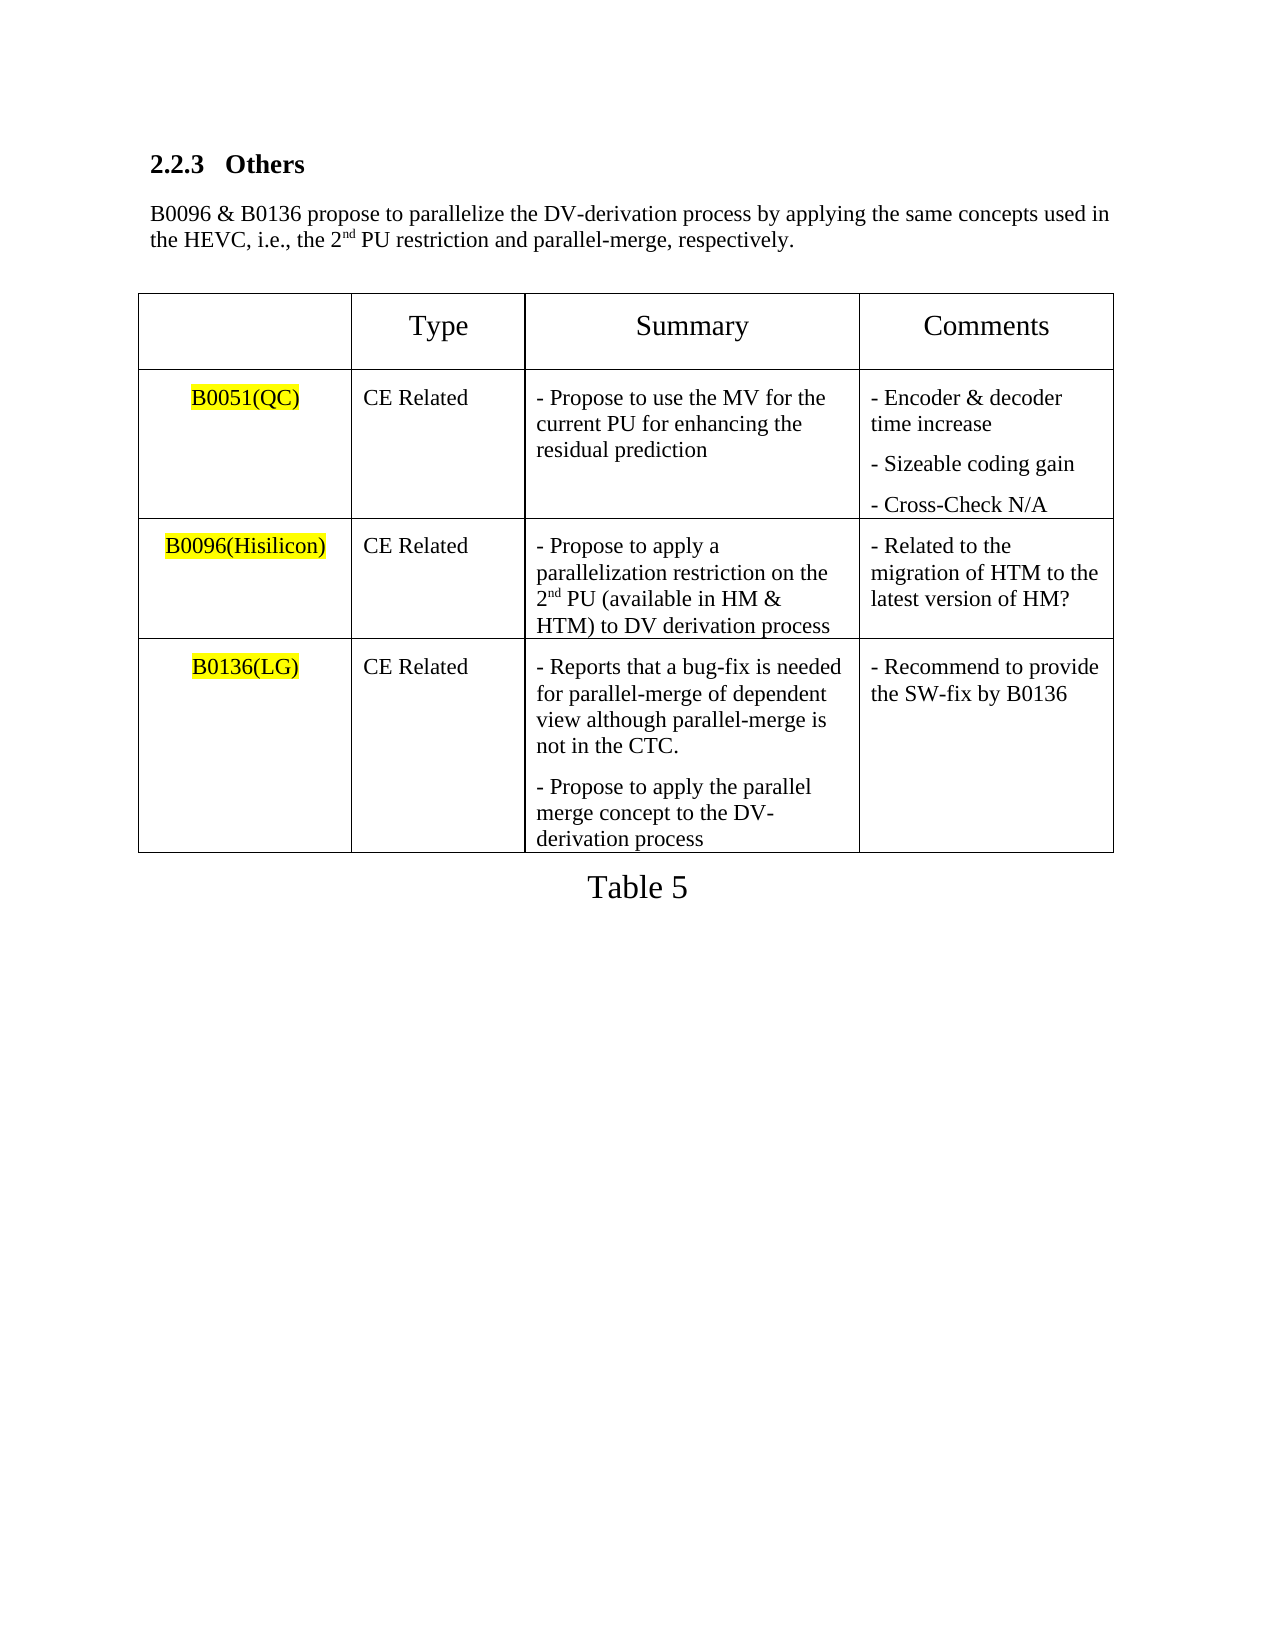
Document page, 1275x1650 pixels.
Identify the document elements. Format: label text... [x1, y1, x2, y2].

table_cell - Propose to use the MV for the current PU for enhancing the residual prediction [526, 370, 859, 517]
table_cell CE Related [352, 370, 524, 517]
text B0096 & B0136 propose to parallelize the DV-derivation process by applying the same concepts used in the HEVC, i.e., the 2nd PU restriction and parallel-merge, respectively. [150, 200, 1125, 253]
subtitle Others [150, 148, 1125, 180]
table_header Type [352, 294, 524, 368]
table_cell B0096(Hisilicon) [139, 519, 351, 638]
table_header Comments [860, 294, 1113, 368]
table_header [139, 294, 351, 368]
table_cell - Reports that a bug-fix is needed for parallel-merge of dependent view although parallel-merge is not in the CTC. - Propose to apply the parallel merge concept to the DV-derivation process [526, 639, 859, 852]
text Table 5 [150, 867, 1125, 905]
table_cell - Encoder & decoder time increase - Sizeable coding gain - Cross-Check N/A [860, 370, 1113, 517]
table_cell B0136(LG) [139, 639, 351, 852]
table_cell - Propose to apply a parallelization restriction on the 2nd PU (available in HM & HTM) to DV derivation process [526, 519, 859, 638]
table_cell - Related to the migration of HTM to the latest version of HM? [860, 519, 1113, 638]
table_cell - Recommend to provide the SW-fix by B0136 [860, 639, 1113, 852]
table_cell CE Related [352, 639, 524, 852]
table_cell CE Related [352, 519, 524, 638]
table_cell B0051(QC) [139, 370, 351, 517]
table_header Summary [526, 294, 859, 368]
